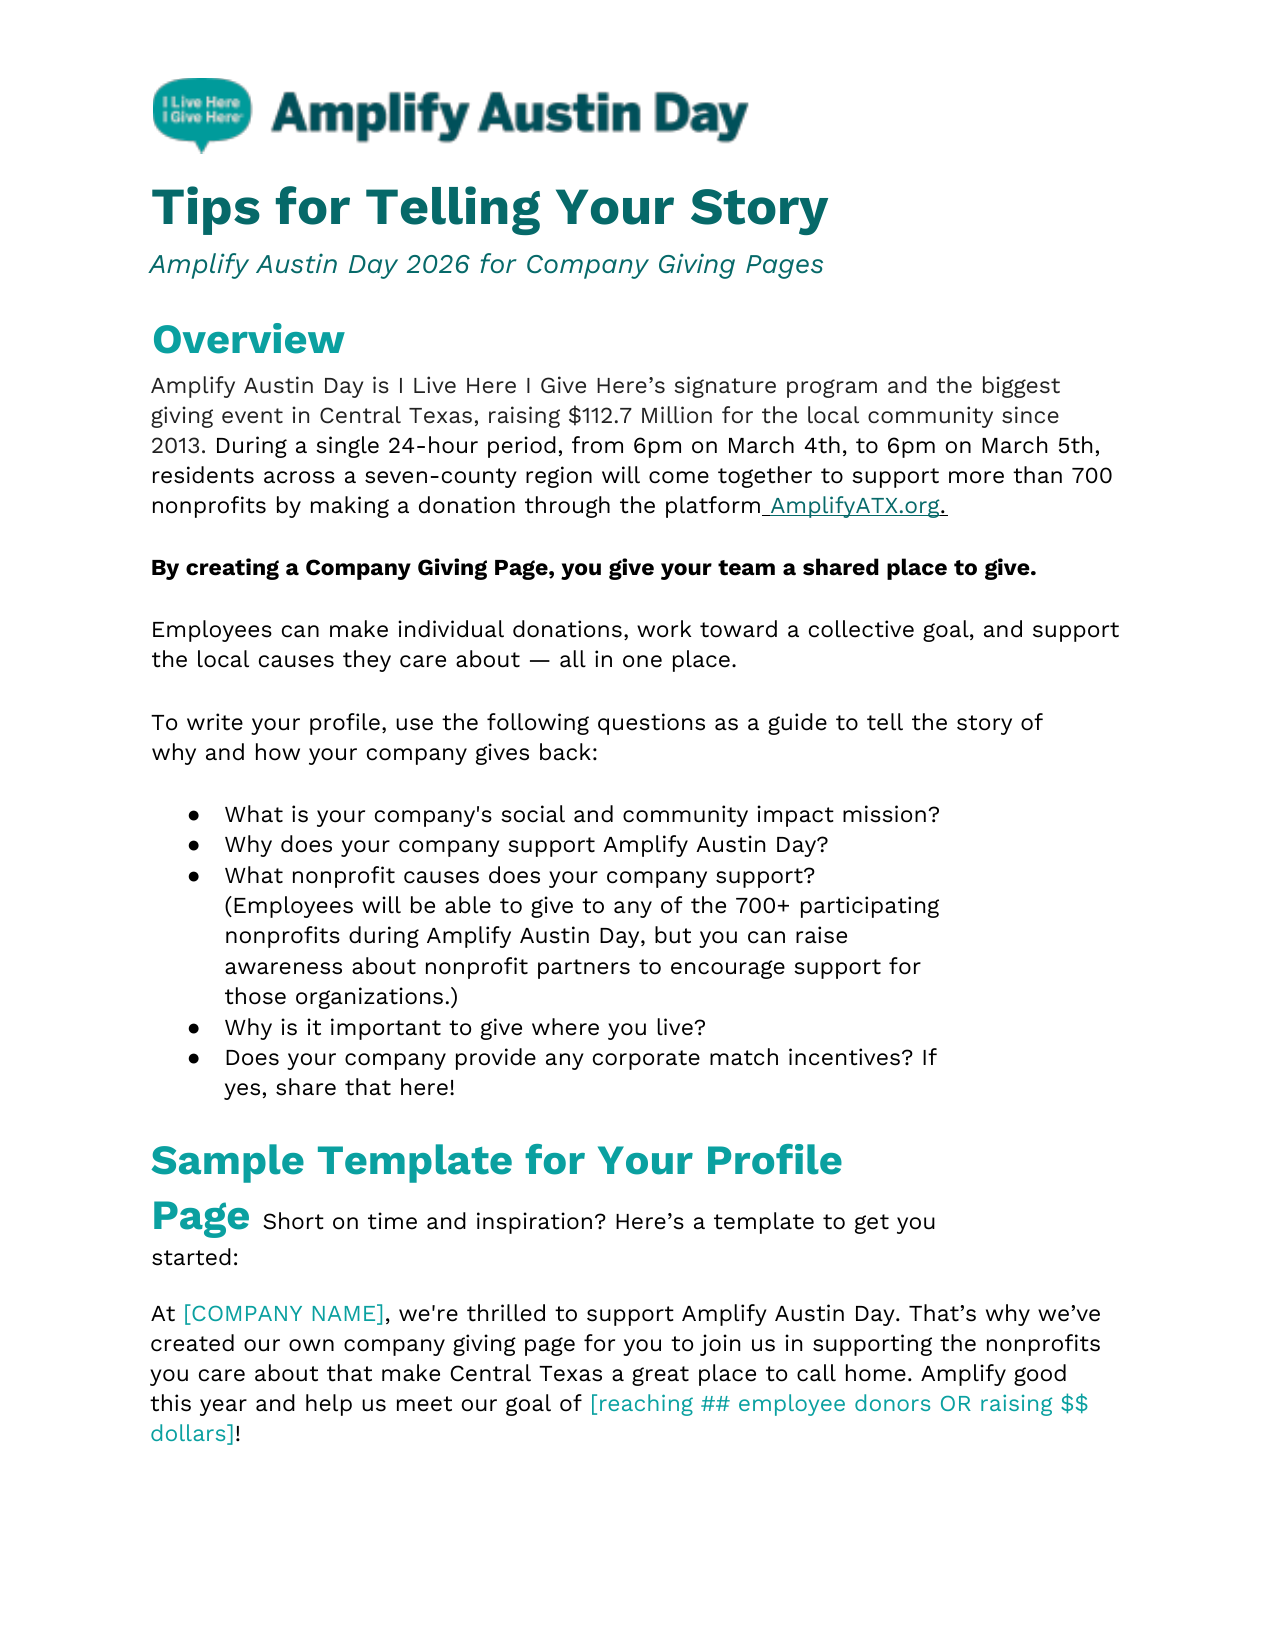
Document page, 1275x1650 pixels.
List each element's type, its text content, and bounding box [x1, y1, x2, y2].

text To write your profile, use the following questions as a guide to tell the story of why and how your company gives back: [151, 708, 1095, 765]
picture [153, 78, 749, 154]
text Employees can make individual donations, work toward a collective goal, and support the local causes they care about — all in one place. [151, 616, 1125, 673]
list What is your company's social and community impact mission? [187, 801, 944, 828]
text Tips for Telling Your Story [151, 176, 1125, 237]
list Why does your company support Amplify Austin Day? [187, 831, 944, 858]
list Why is it important to give where you live? [187, 1013, 944, 1040]
text At [COMPANY NAME], we're thrilled to support Amplify Austin Day. That’s why we’ve created our own company giving page for you to join us in supporting the nonprofits you care about that make Central Texas a great place to call home. Amplify good this year and help us meet our goal of [reaching ## employee donors OR raising $$ dollars]! [150, 1300, 1116, 1447]
text Amplify Austin Day 2026 for Company Giving Pages [149, 248, 1125, 280]
list Does your company provide any corporate match incentives? If yes, share that here! [187, 1044, 944, 1101]
list What nonprofit causes does your company support? (Employees will be able to give to any of the 700+ participating nonprofits during Amplify Austin Day, but you can raise awareness about nonprofit partners to encourage support for those organizations.) [187, 862, 944, 1010]
text Sample Template for Your Profile Page Short on time and inspiration? Here’s a template to get you started: [151, 1135, 952, 1271]
text Amplify Austin Day is I Live Here I Give Here’s signature program and the biggest giving event in Central Texas, raising $112.7 Million for the local community since 2013. During a single 24-hour period, from 6pm on March 4th, to 6pm on March 5th, residents across a seven-county region will come together to support more than 700 nonprofits by making a donation through the platform AmplifyATX.org. [150, 372, 1118, 519]
text By creating a Company Giving Page, you give your team a shared place to give. [151, 554, 1125, 581]
text Overview [152, 314, 1125, 363]
